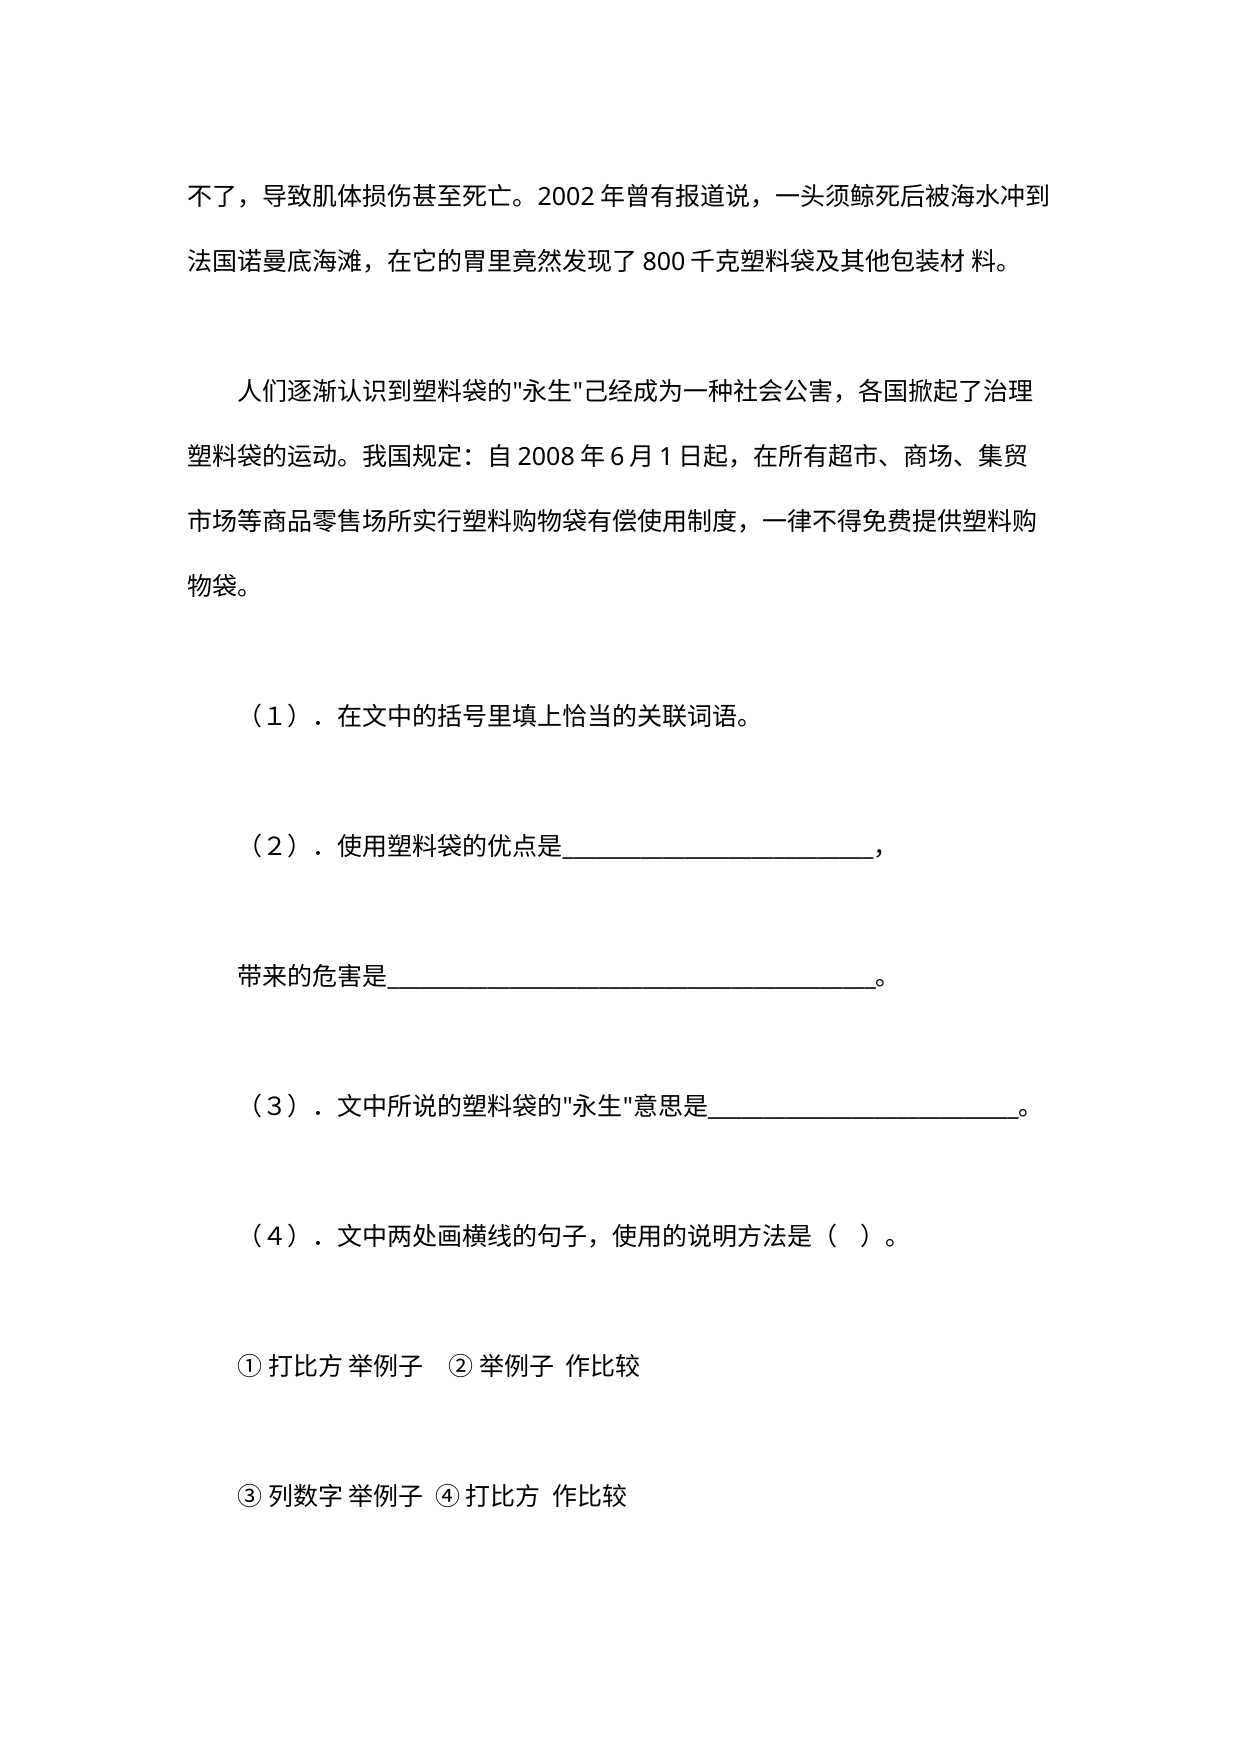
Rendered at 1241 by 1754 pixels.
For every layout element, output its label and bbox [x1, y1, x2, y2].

text [187, 162, 1053, 1527]
